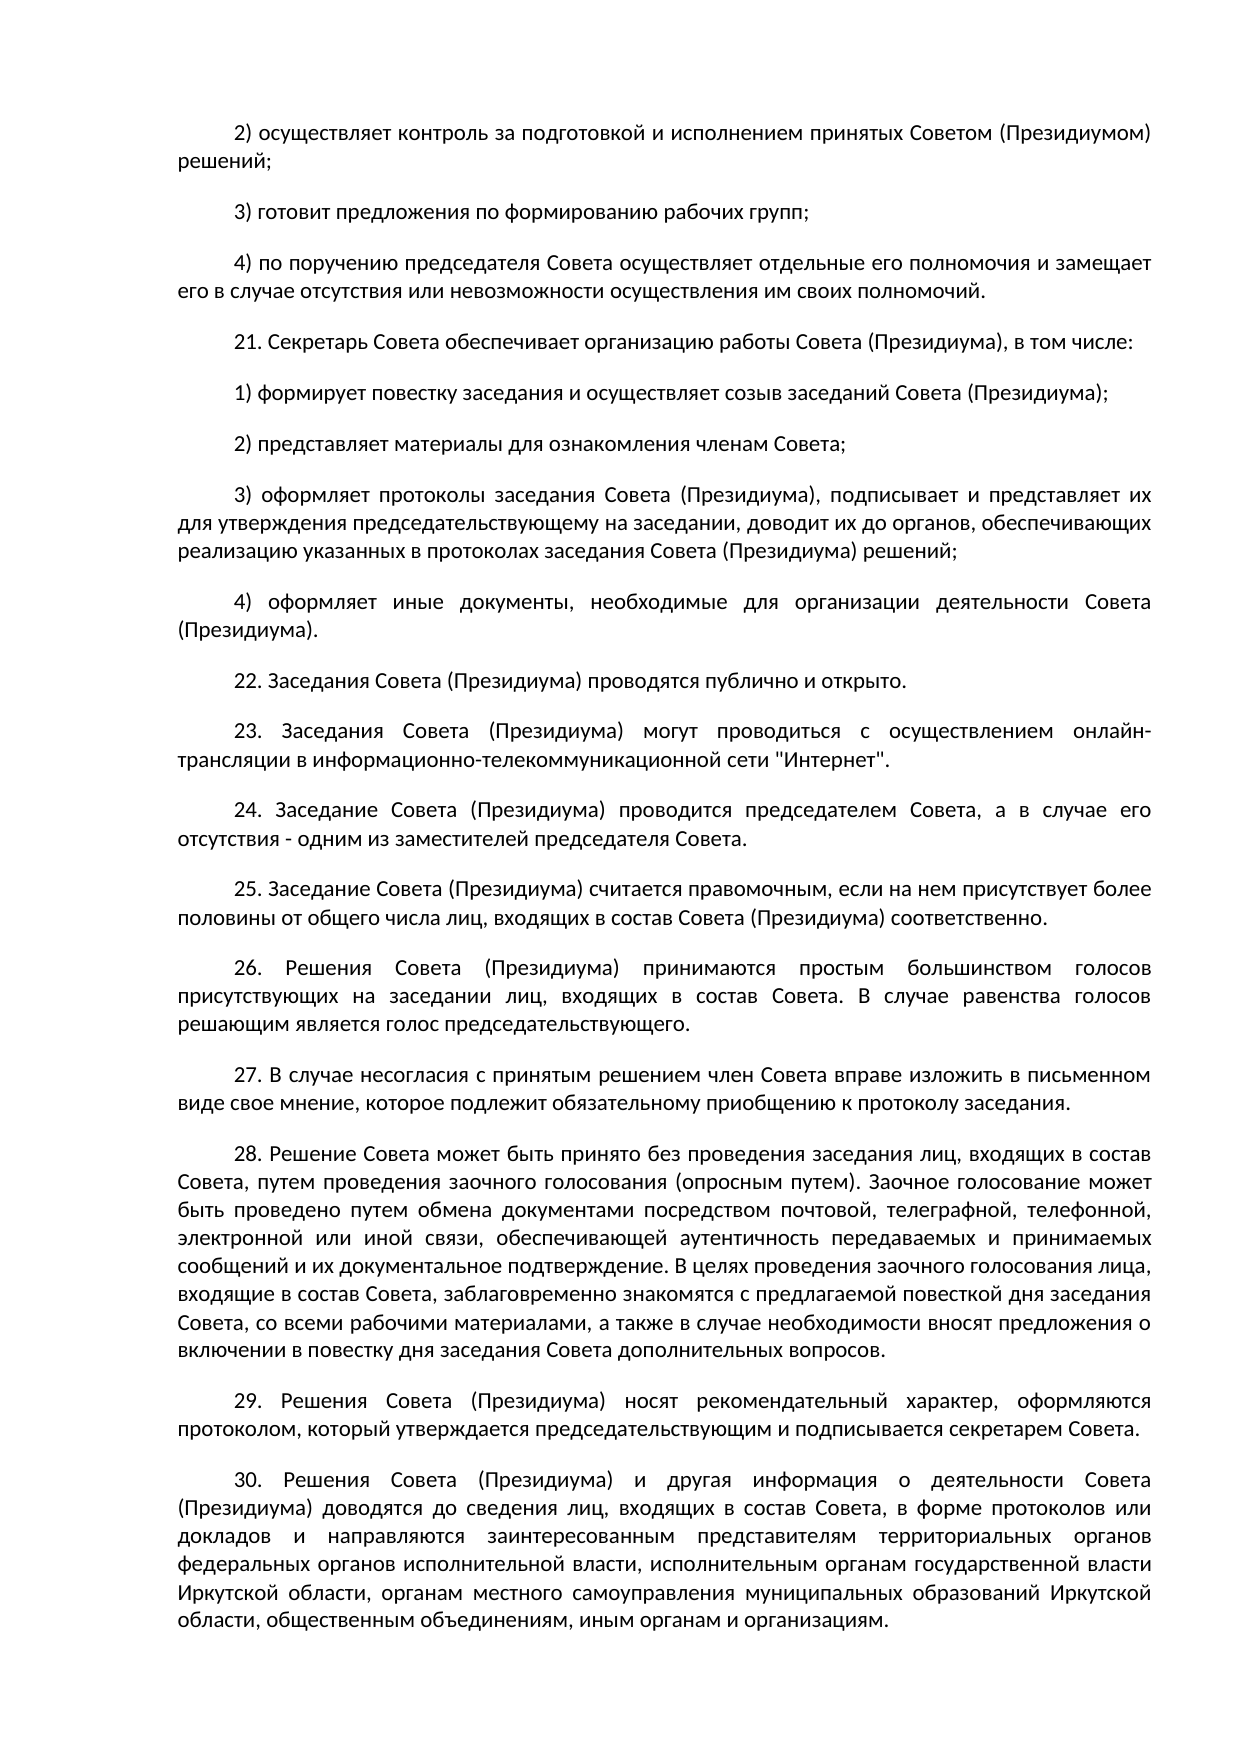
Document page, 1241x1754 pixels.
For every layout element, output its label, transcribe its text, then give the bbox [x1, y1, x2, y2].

text 1) формирует повестку заседания и осуществляет созыв заседаний Совета (Президиума); [177, 378, 1152, 406]
text 27. В случае несогласия с принятым решением член Совета вправе изложить в письменном виде свое мнение, которое подлежит обязательному приобщению к протоколу заседания. [177, 1061, 1152, 1117]
text 4) оформляет иные документы, необходимые для организации деятельности Совета (Президиума). [177, 587, 1152, 643]
text 3) оформляет протоколы заседания Совета (Президиума), подписывает и представляет их для утверждения председательствующему на заседании, доводит их до органов, обеспечивающих реализацию указанных в протоколах заседания Совета (Президиума) решений; [177, 480, 1152, 564]
text 24. Заседание Совета (Президиума) проводится председателем Совета, а в случае его отсутствия - одним из заместителей председателя Совета. [177, 796, 1152, 852]
text 22. Заседания Совета (Президиума) проводятся публично и открыто. [177, 666, 1152, 694]
text 2) осуществляет контроль за подготовкой и исполнением принятых Советом (Президиумом) решений; [177, 118, 1152, 174]
text 23. Заседания Совета (Президиума) могут проводиться с осуществлением онлайн-трансляции в информационно-телекоммуникационной сети "Интернет". [177, 717, 1152, 773]
text 25. Заседание Совета (Президиума) считается правомочным, если на нем присутствует более половины от общего числа лиц, входящих в состав Совета (Президиума) соответственно. [177, 874, 1152, 931]
text 30. Решения Совета (Президиума) и другая информация о деятельности Совета (Президиума) доводятся до сведения лиц, входящих в состав Совета, в форме протоколов или докладов и направляются заинтересованным представителям территориальных органов федеральных органов исполнительной власти, исполнительным органам государственной власти Иркутской области, органам местного самоуправления муниципальных образований Иркутской области, общественным объединениям, иным органам и организациям. [177, 1466, 1152, 1634]
text 29. Решения Совета (Президиума) носят рекомендательный характер, оформляются протоколом, который утверждается председательствующим и подписывается секретарем Совета. [177, 1387, 1152, 1443]
text 2) представляет материалы для ознакомления членам Совета; [177, 429, 1152, 457]
text 28. Решение Совета может быть принято без проведения заседания лиц, входящих в состав Совета, путем проведения заочного голосования (опросным путем). Заочное голосование может быть проведено путем обмена документами посредством почтовой, телеграфной, телефонной, электронной или иной связи, обеспечивающей аутентичность передаваемых и принимаемых сообщений и их документальное подтверждение. В целях проведения заочного голосования лица, входящие в состав Совета, заблаговременно знакомятся с предлагаемой повесткой дня заседания Совета, со всеми рабочими материалами, а также в случае необходимости вносят предложения о включении в повестку дня заседания Совета дополнительных вопросов. [177, 1139, 1152, 1364]
text 4) по поручению председателя Совета осуществляет отдельные его полномочия и замещает его в случае отсутствия или невозможности осуществления им своих полномочий. [177, 248, 1152, 304]
text 21. Секретарь Совета обеспечивает организацию работы Совета (Президиума), в том числе: [177, 327, 1152, 355]
text 3) готовит предложения по формированию рабочих групп; [177, 197, 1152, 225]
text 26. Решения Совета (Президиума) принимаются простым большинством голосов присутствующих на заседании лиц, входящих в состав Совета. В случае равенства голосов решающим является голос председательствующего. [177, 953, 1152, 1038]
